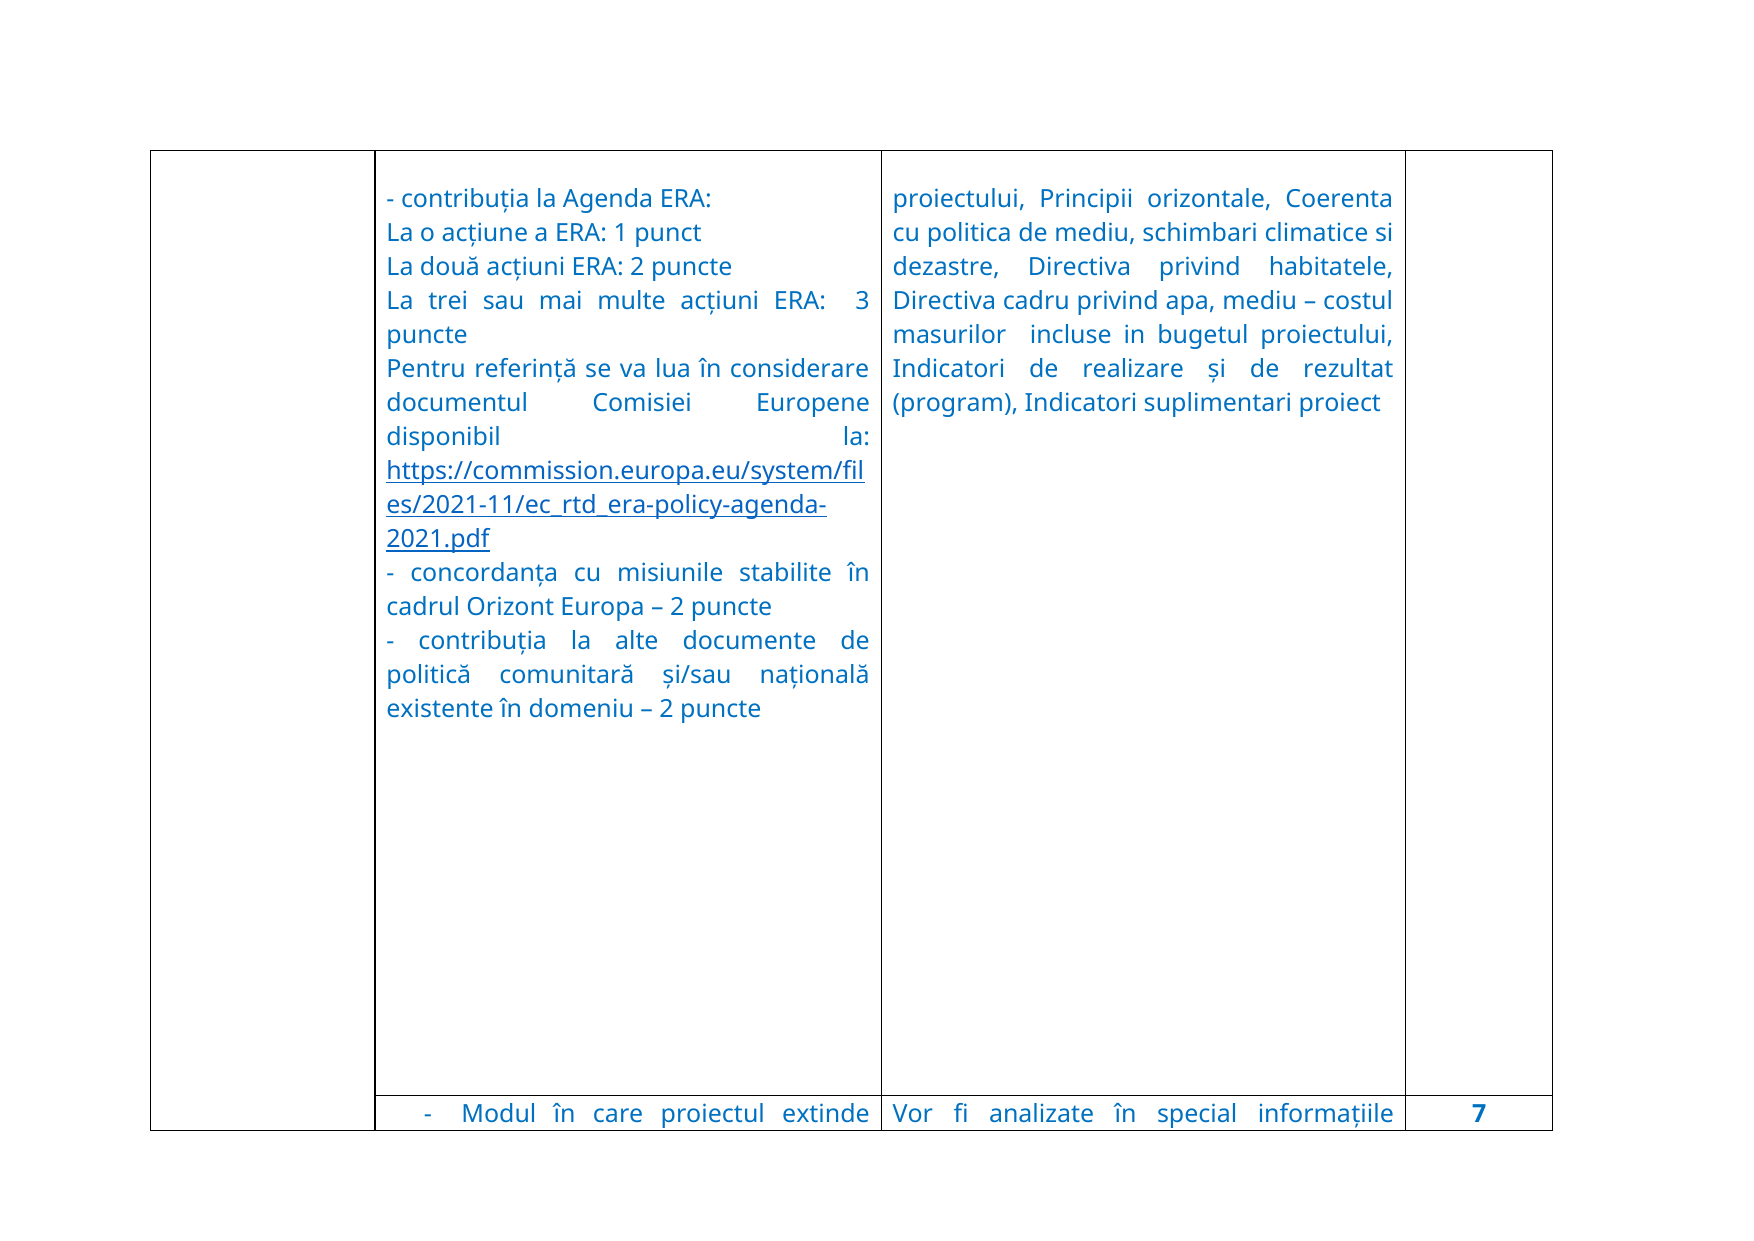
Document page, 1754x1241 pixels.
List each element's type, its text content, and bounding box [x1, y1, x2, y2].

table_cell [376, 151, 881, 1095]
table_cell 7 [1406, 1096, 1552, 1130]
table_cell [376, 1096, 881, 1130]
table_cell 7 [1406, 151, 1552, 1095]
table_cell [882, 1096, 1405, 1130]
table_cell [882, 151, 1405, 1095]
